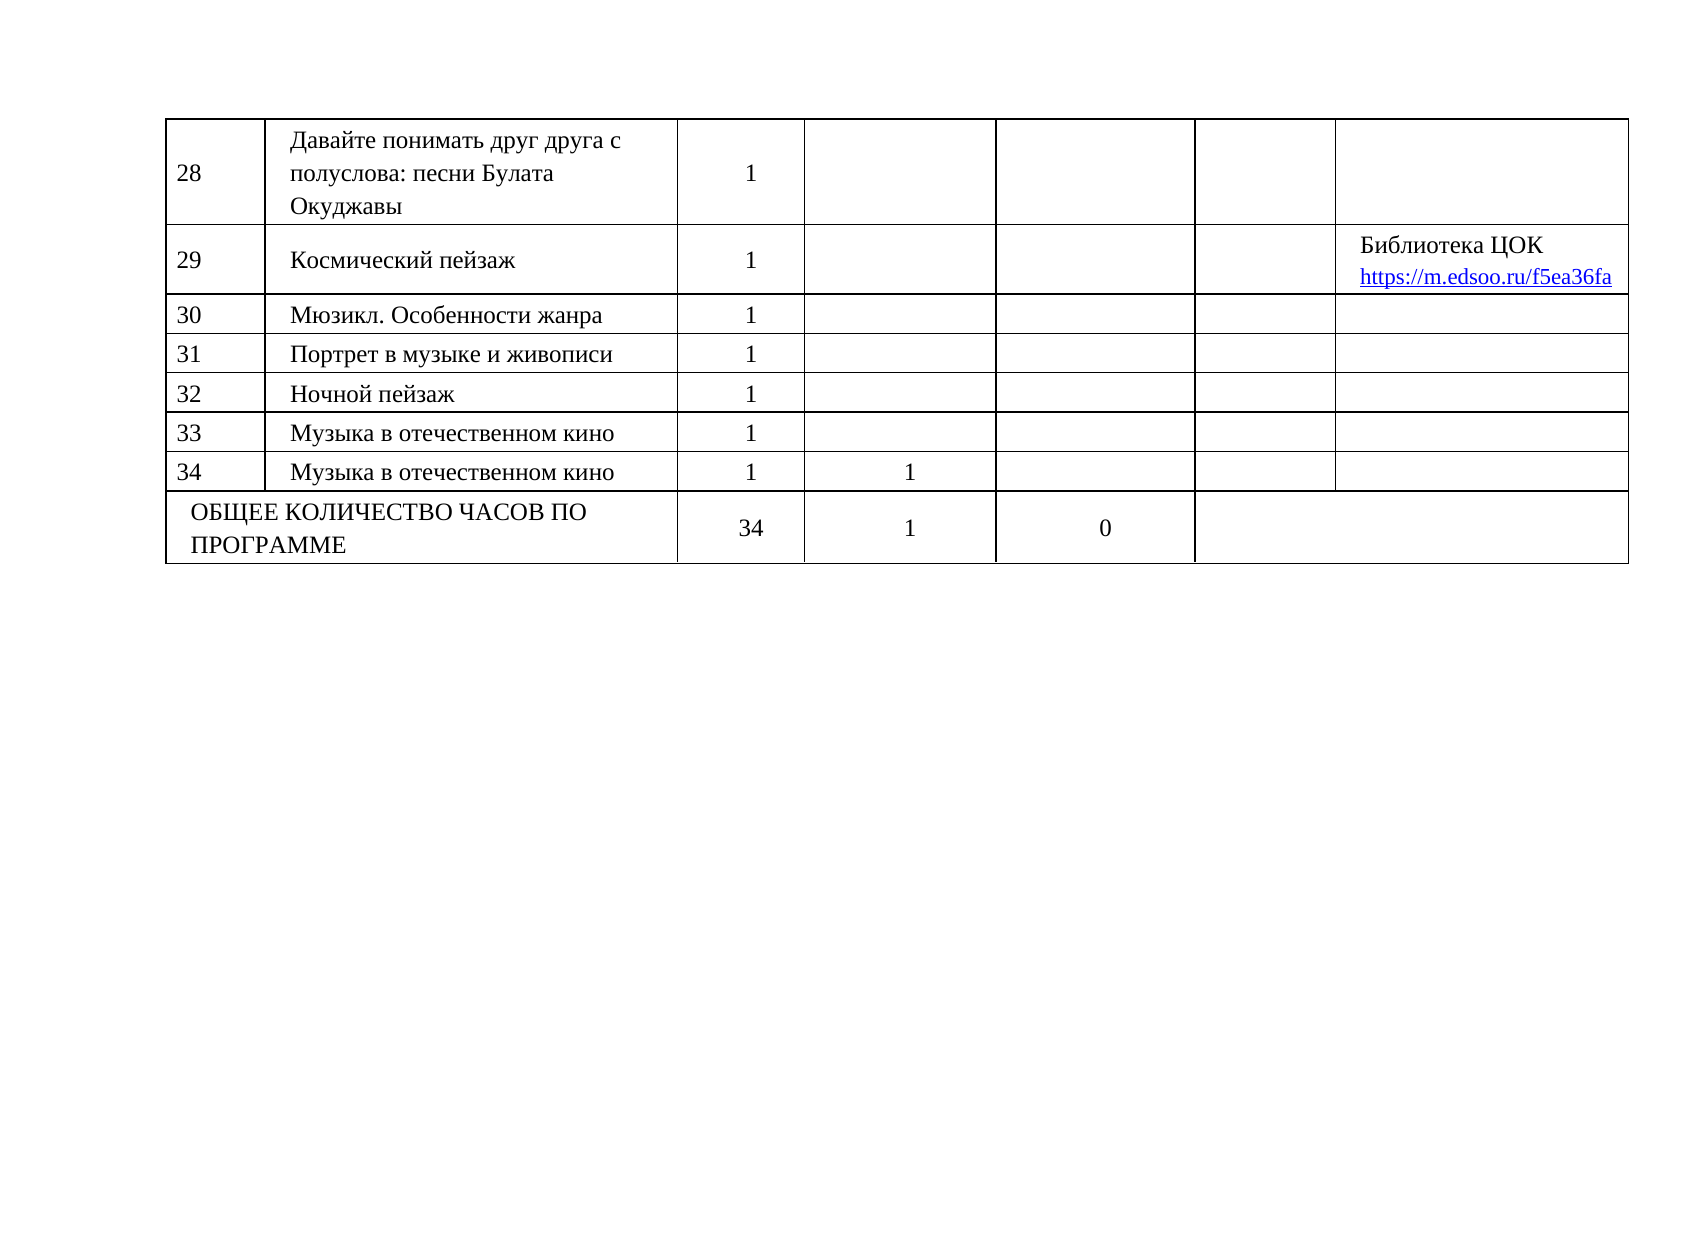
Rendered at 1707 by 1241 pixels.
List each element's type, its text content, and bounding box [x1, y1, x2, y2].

table_cell [805, 334, 995, 372]
table_cell Музыка в отечественном кино [266, 452, 677, 490]
table_cell 1 [678, 120, 804, 223]
table_cell [805, 413, 995, 451]
table_cell [997, 452, 1194, 490]
table_cell [997, 413, 1194, 451]
table_cell 1 [678, 413, 804, 451]
table_cell [1196, 452, 1335, 490]
table_cell [997, 295, 1194, 332]
table_cell [1336, 334, 1628, 372]
table_cell 30 [167, 295, 264, 332]
table_cell [805, 120, 995, 223]
table_cell 1 [678, 295, 804, 332]
table_cell 1 [678, 373, 804, 411]
table_cell Мюзикл. Особенности жанра [266, 295, 677, 332]
table_cell Давайте понимать друг друга с полуслова: песни Булата Окуджавы [266, 120, 677, 223]
table_cell [1336, 452, 1628, 490]
table_cell [805, 295, 995, 332]
table_cell ОБЩЕЕ КОЛИЧЕСТВО ЧАСОВ ПО ПРОГРАММЕ [167, 492, 677, 562]
table_cell [1336, 413, 1628, 451]
table_cell Космический пейзаж [266, 225, 677, 293]
table_cell 31 [167, 334, 264, 372]
table_cell [1196, 225, 1335, 293]
table_cell 29 [167, 225, 264, 293]
table_cell [997, 120, 1194, 223]
table_cell 0 [997, 492, 1194, 562]
table_cell [997, 373, 1194, 411]
table_cell 1 [678, 225, 804, 293]
table_cell 28 [167, 120, 264, 223]
table_cell [805, 225, 995, 293]
table_cell [1196, 120, 1335, 223]
table_cell [805, 373, 995, 411]
table_cell 33 [167, 413, 264, 451]
table_cell [1196, 492, 1628, 562]
table_cell 34 [678, 492, 804, 562]
table_cell [997, 225, 1194, 293]
table_cell Музыка в отечественном кино [266, 413, 677, 451]
table_cell 1 [805, 492, 995, 562]
table_cell Ночной пейзаж [266, 373, 677, 411]
table_cell [1336, 295, 1628, 332]
table_cell Портрет в музыке и живописи [266, 334, 677, 372]
table_cell Библиотека ЦОК https://m.edsoo.ru/f5ea36fa [1336, 225, 1628, 293]
table_cell [997, 334, 1194, 372]
table_cell [1196, 295, 1335, 332]
table_cell [1196, 334, 1335, 372]
table_cell 32 [167, 373, 264, 411]
table_cell 1 [678, 334, 804, 372]
table_cell [1196, 413, 1335, 451]
table_cell 1 [805, 452, 995, 490]
table_cell 1 [678, 452, 804, 490]
table_cell [1336, 120, 1628, 223]
table_cell [1196, 373, 1335, 411]
table_cell [1336, 373, 1628, 411]
table_cell 34 [167, 452, 264, 490]
